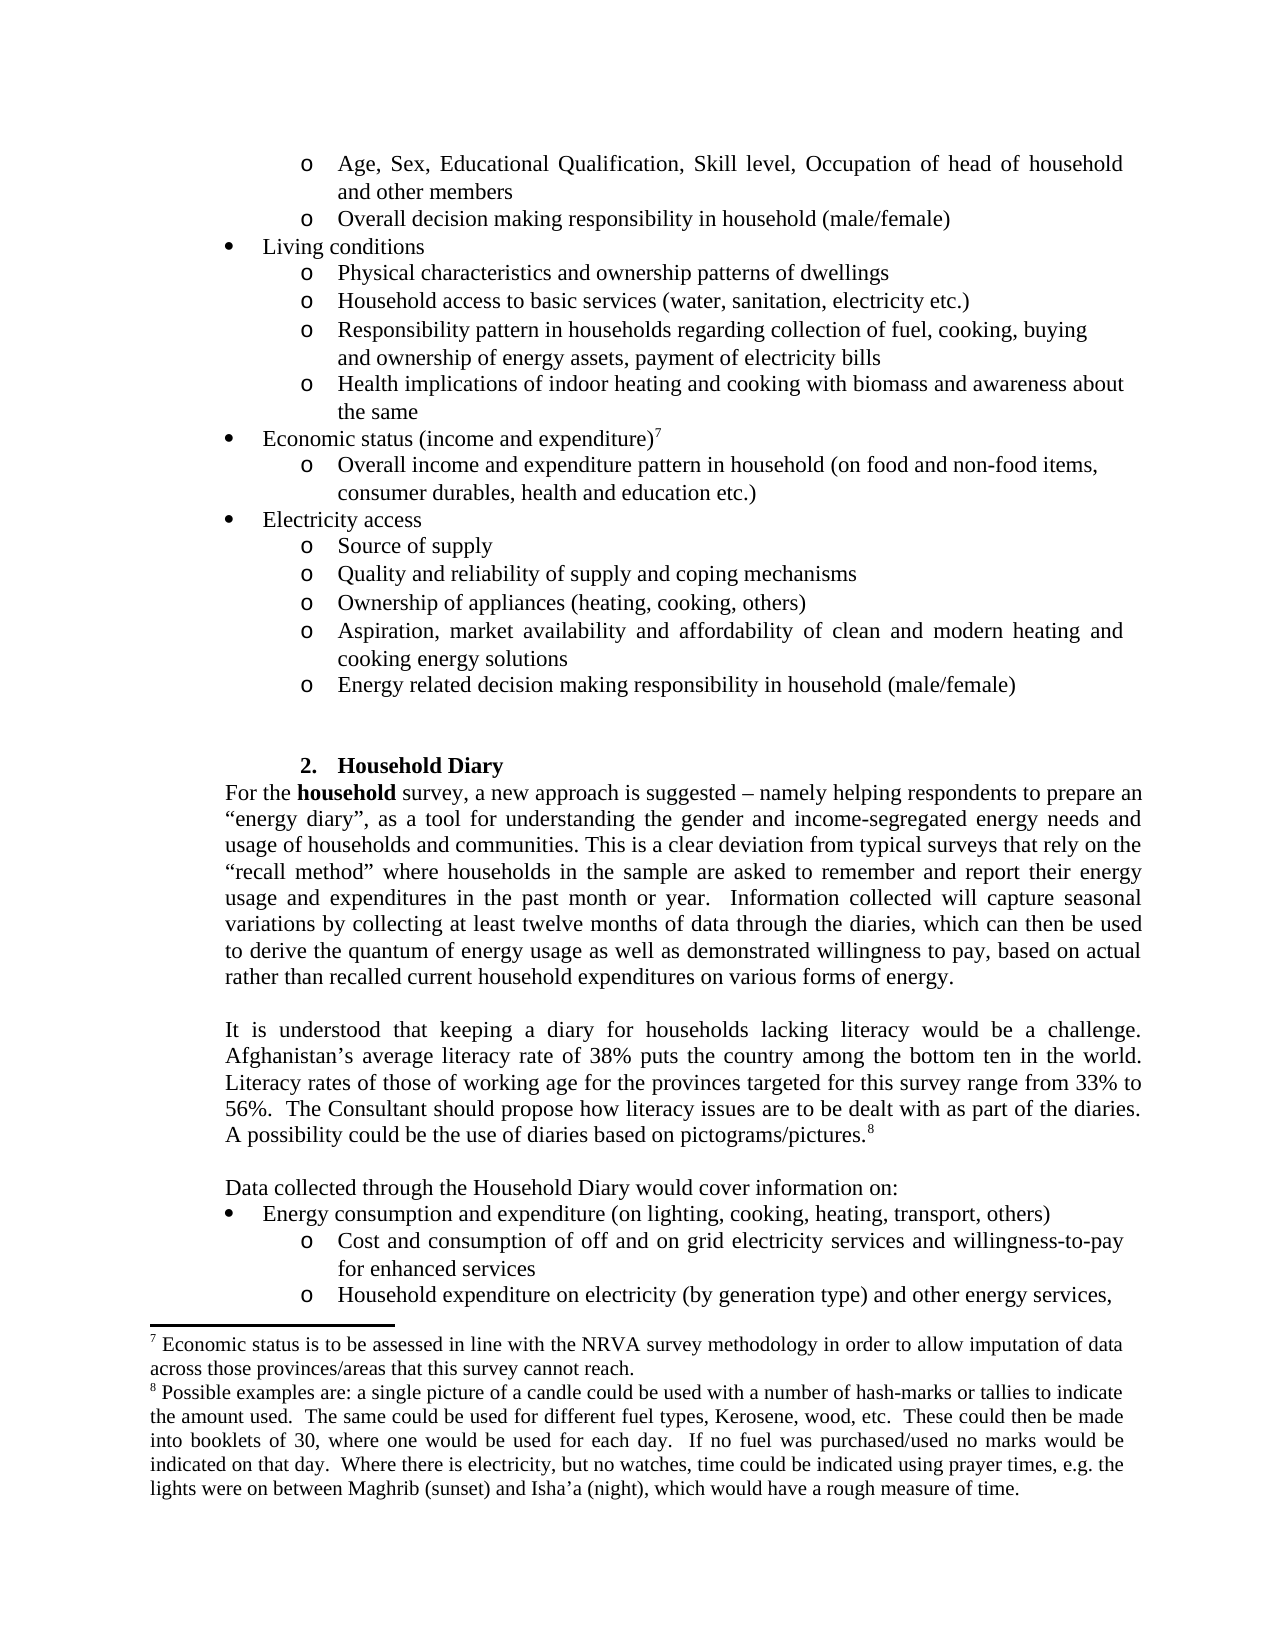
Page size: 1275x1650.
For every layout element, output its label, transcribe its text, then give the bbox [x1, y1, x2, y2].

list Health implications of indoor heating and cooking with biomass and awareness about the same [300, 370, 1125, 425]
list Household Diary [300, 752, 1144, 779]
list Aspiration, market availability and affordability of clean and modern heating and cooking energy solutions [300, 617, 1125, 671]
list Age, Sex, Educational Qualification, Skill level, Occupation of head of household and other members [300, 150, 1125, 204]
list Energy consumption and expenditure (on lighting, cooking, heating, transport, others) [225, 1200, 1125, 1227]
list Energy related decision making responsibility in household (male/female) [300, 671, 1125, 699]
text For the household survey, a new approach is suggested – namely helping respondents to prepare an “energy diary”, as a tool for understanding the gender and income-segregated energy needs and usage of households and communities. This is a clear deviation from typical surveys that rely on the “recall method” where households in the sample are asked to remember and report their energy usage and expenditures in the past month or year. Information collected will capture seasonal variations by collecting at least twelve months of data through the diaries, which can then be used to derive the quantum of energy usage as well as demonstrated willingness to pay, based on actual rather than recalled current household expenditures on various forms of energy. [225, 779, 1144, 989]
list Physical characteristics and ownership patterns of dwellings [300, 259, 1125, 287]
list Household access to basic services (water, sanitation, electricity etc.) [300, 287, 1125, 316]
list Household expenditure on electricity (by generation type) and other energy services, [300, 1281, 1125, 1309]
list Electricity access [225, 506, 1125, 532]
list Ownership of appliances (heating, cooking, others) [300, 588, 1125, 617]
list Living conditions [225, 233, 1125, 259]
list Overall income and expenditure pattern in household (on food and non-food items, consumer durables, health and education etc.) [300, 451, 1125, 506]
list Cost and consumption of off and on grid electricity services and willingness-to-pay for enhanced services [300, 1227, 1125, 1281]
list Overall decision making responsibility in household (male/female) [300, 204, 1125, 233]
list Responsibility pattern in households regarding collection of fuel, cooking, buying and ownership of energy assets, payment of electricity bills [300, 316, 1125, 370]
list Quality and reliability of supply and coping mechanisms [300, 560, 1125, 588]
list Source of supply [300, 532, 1125, 560]
list Economic status (income and expenditure) [225, 425, 1125, 451]
text Data collected through the Household Diary would cover information on: [225, 1174, 1144, 1200]
text It is understood that keeping a diary for households lacking literacy would be a challenge. Afghanistan’s average literacy rate of 38% puts the country among the bottom ten in the world. Literacy rates of those of working age for the provinces targeted for this survey range from 33% to 56%. The Consultant should propose how literacy issues are to be dealt with as part of the diaries. A possibility could be the use of diaries based on pictograms/pictures. [225, 1016, 1144, 1148]
